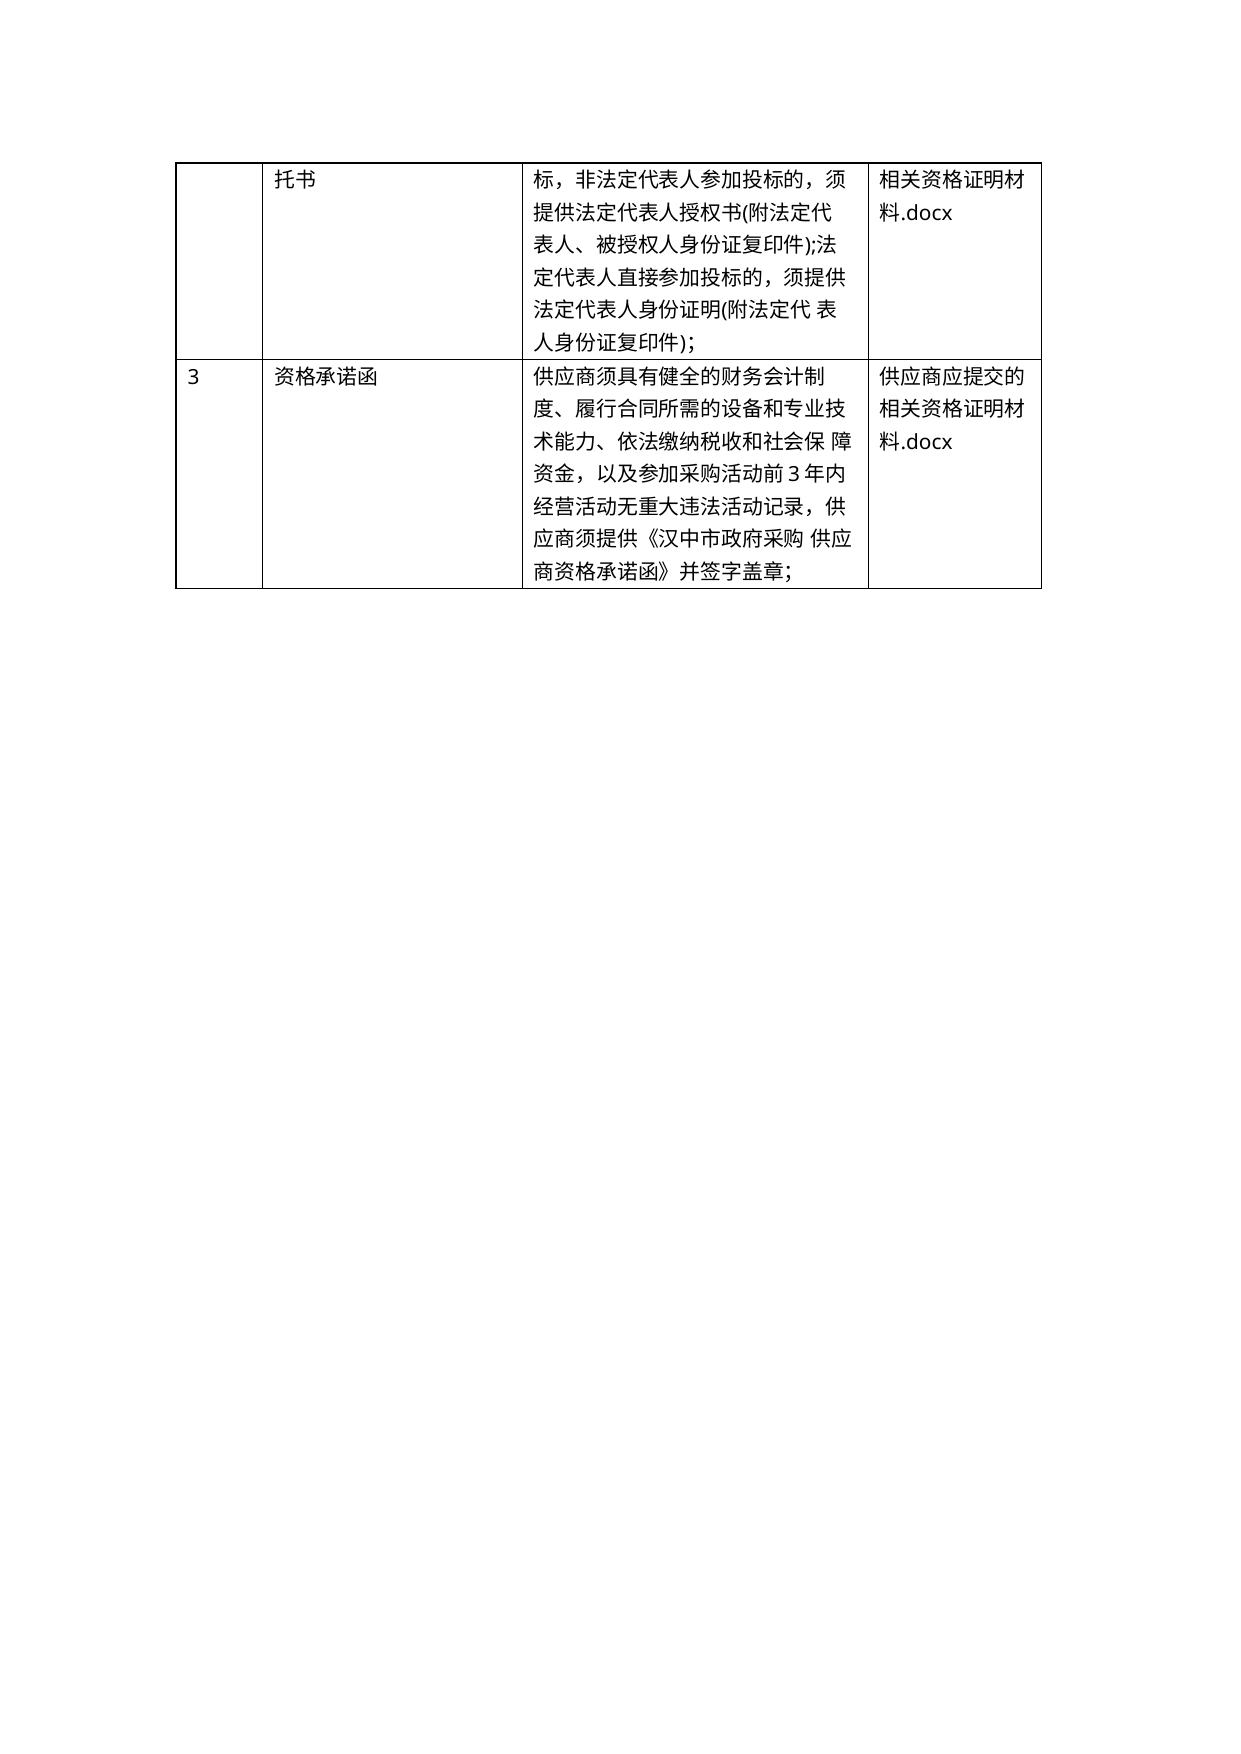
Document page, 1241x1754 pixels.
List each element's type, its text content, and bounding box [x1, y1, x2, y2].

table_cell 3 [177, 360, 262, 588]
table_cell 资格承诺函 [263, 360, 522, 588]
table_cell 供应商应提交的相关资格证明材料.docx [869, 360, 1041, 588]
table_cell 2 [177, 164, 262, 358]
table_cell 法定代表人证明或授权委托书 [263, 164, 522, 358]
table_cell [523, 164, 868, 358]
table_cell 供应商须具有健全的财务会计制度、履行合同所需的设备和专业技术能力、依法缴纳税收和社会保 障资金，以及参加采购活动前3年内经营活动无重大违法活动记录，供应商须提供《汉中市政府采购 供应商资格承诺函》并签字盖章； [523, 360, 868, 588]
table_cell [869, 164, 1041, 358]
